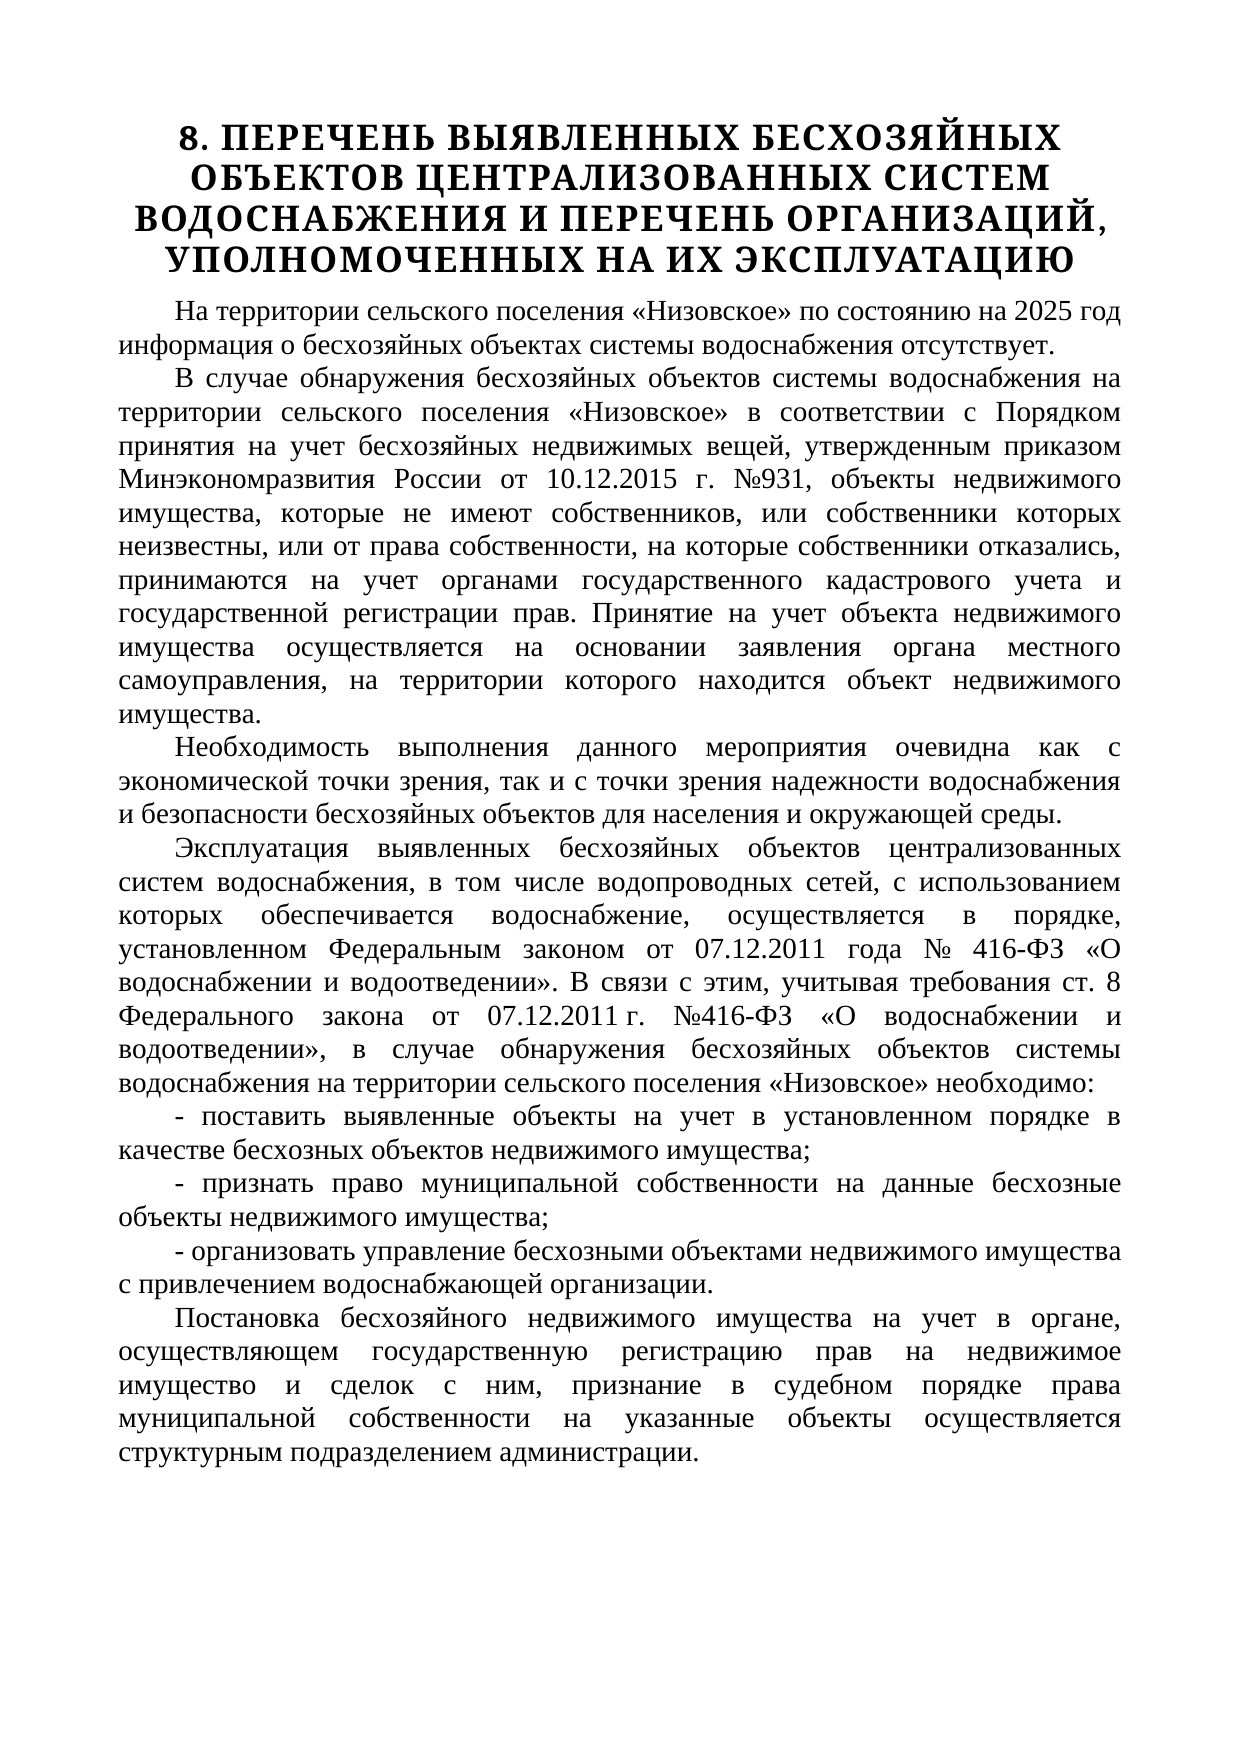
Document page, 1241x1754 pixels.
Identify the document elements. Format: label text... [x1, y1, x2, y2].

text - организовать управление бесхозными объектами недвижимого имущества с привлечением водоснабжающей организации. [118, 1233, 1122, 1300]
text В случае обнаружения бесхозяйных объектов системы водоснабжения на территории сельского поселения «Низовское» в соответствии с Порядком принятия на учет бесхозяйных недвижимых вещей, утвержденным приказом Минэкономразвития России от 10.12.2015 г. №931, объекты недвижимого имущества, которые не имеют собственников, или собственники которых неизвестны, или от права собственности, на которые собственники отказались, принимаются на учет органами государственного кадастрового учета и государственной регистрации прав. Принятие на учет объекта недвижимого имущества осуществляется на основании заявления органа местного самоуправления, на территории которого находится объект недвижимого имущества. [118, 361, 1122, 729]
text Постановка бесхозяйного недвижимого имущества на учет в органе, осуществляющем государственную регистрацию прав на недвижимое имущество и сделок с ним, признание в судебном порядке права муниципальной собственности на указанные объекты осуществляется структурным подразделением администрации. [118, 1300, 1122, 1467]
text Необходимость выполнения данного мероприятия очевидна как с экономической точки зрения, так и с точки зрения надежности водоснабжения и безопасности бесхозяйных объектов для населения и окружающей среды. [118, 729, 1122, 830]
text Эксплуатация выявленных бесхозяйных объектов централизованных систем водоснабжения, в том числе водопроводных сетей, с использованием которых обеспечивается водоснабжение, осуществляется в порядке, установленном Федеральным законом от 07.12.2011 года № 416-ФЗ «О водоснабжении и водоотведении». В связи с этим, учитывая требования ст. 8 Федерального закона от 07.12.2011 г. №416-ФЗ «О водоснабжении и водоотведении», в случае обнаружения бесхозяйных объектов системы водоснабжения на территории сельского поселения «Низовское» необходимо: [118, 830, 1122, 1098]
subtitle 8. Перечень выявленных бесхозяйных объектов централизованных систем водоснабжения и перечень организаций, уполномоченных на их эксплуатацию [118, 118, 1122, 281]
text На территории сельского поселения «Низовское» по состоянию на 2025 год информация о бесхозяйных объектах системы водоснабжения отсутствует. [118, 293, 1122, 361]
text - поставить выявленные объекты на учет в установленном порядке в качестве бесхозных объектов недвижимого имущества; [118, 1098, 1122, 1166]
text - признать право муниципальной собственности на данные бесхозные объекты недвижимого имущества; [118, 1166, 1122, 1233]
